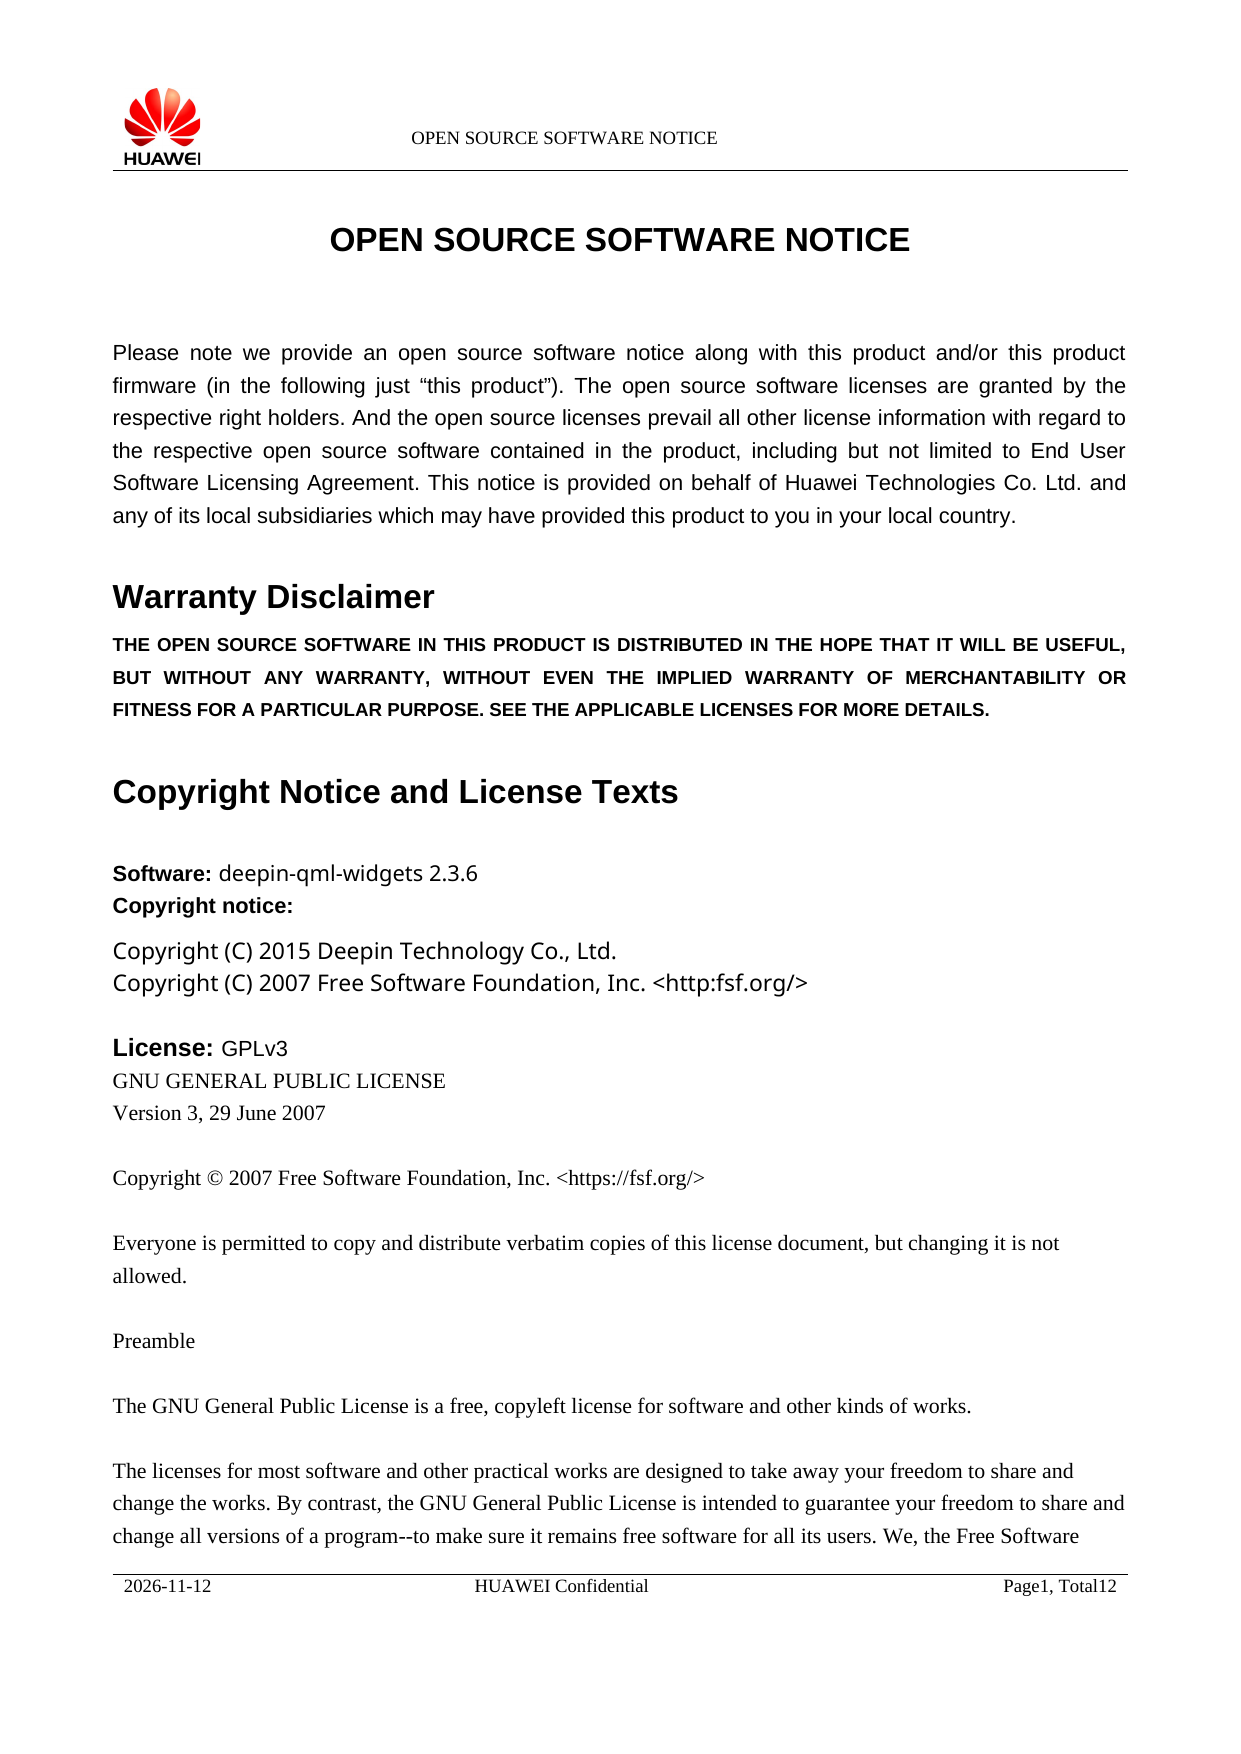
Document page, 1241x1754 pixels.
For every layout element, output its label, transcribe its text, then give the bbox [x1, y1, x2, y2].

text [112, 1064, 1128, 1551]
text Copyright (C) 2015 Deepin Technology Co., Ltd. Copyright (C) 2007 Free Software Foundation, Inc. <http:fsf.org/> [112, 934, 1128, 1031]
text License: GPLv3 [112, 1031, 1128, 1064]
text Warranty Disclaimer [112, 564, 1128, 629]
text Copyright Notice and License Texts [112, 759, 1128, 824]
text The open source software in this product is distributed in the hope that it will be useful, but WITHOUT ANY WARRANTY, without even the implied warranty of MERCHANTABILITY or FITNESS FOR A PARTICULAR PURPOSE. See the applicable licenses for more details. [112, 629, 1128, 726]
title Software: deepin-qml-widgets 2.3.6 [112, 856, 1128, 889]
text Please note we provide an open source software notice along with this product and/or this product firmware (in the following just “this product”). The open source software licenses are granted by the respective right holders. And the open source licenses prevail all other license information with regard to the respective open source software contained in the product, including but not limited to End User Software Licensing Agreement. This notice is provided on behalf of Huawei Technologies Co. Ltd. and any of its local subsidiaries which may have provided this product to you in your local country. [112, 336, 1128, 531]
picture [124, 88, 201, 165]
text OPEN SOURCE SOFTWARE NOTICE [112, 206, 1128, 271]
text Copyright notice: [112, 889, 1128, 921]
